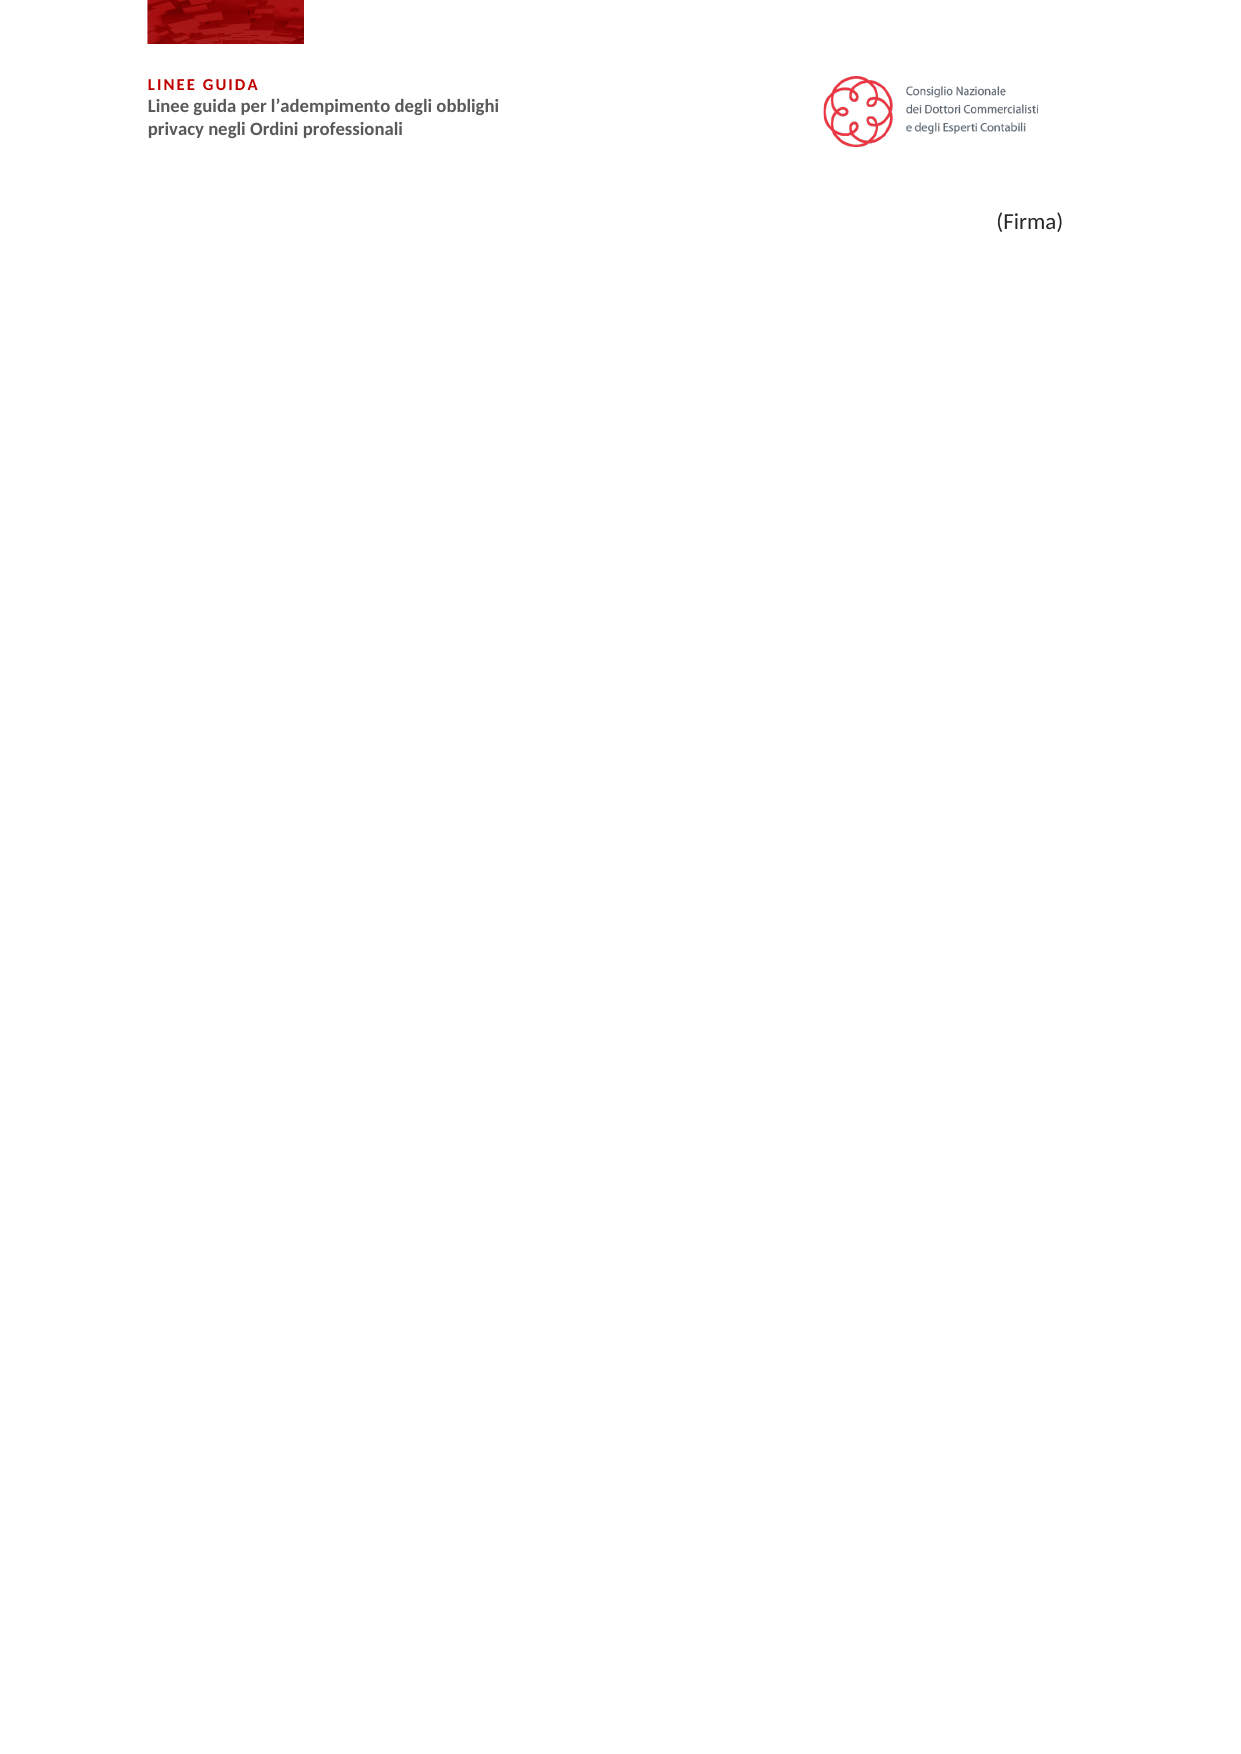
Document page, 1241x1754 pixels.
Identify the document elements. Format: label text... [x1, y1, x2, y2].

picture [823, 76, 1038, 147]
picture [148, 0, 304, 44]
text (Firma) [148, 207, 1063, 235]
